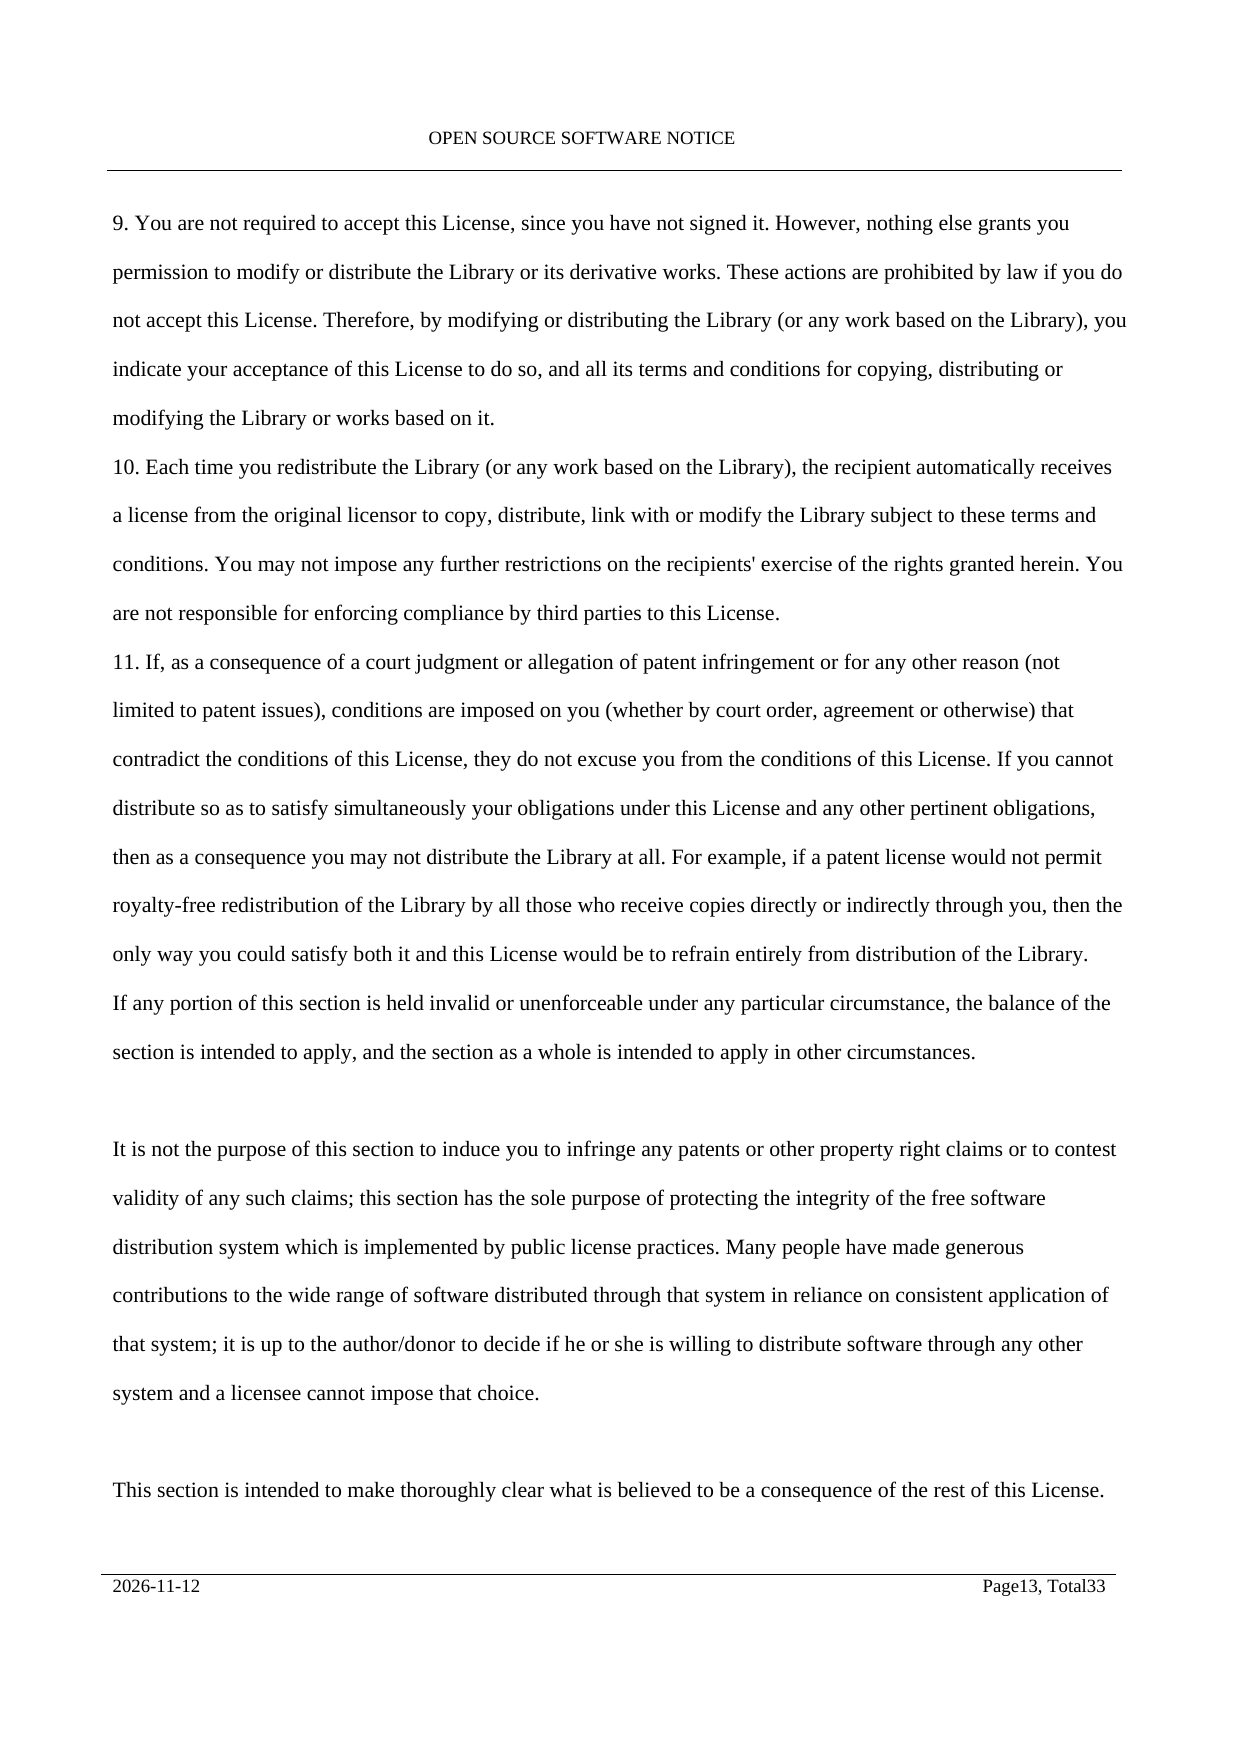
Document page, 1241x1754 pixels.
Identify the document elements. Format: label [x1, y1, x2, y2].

text [112, 206, 1128, 1506]
